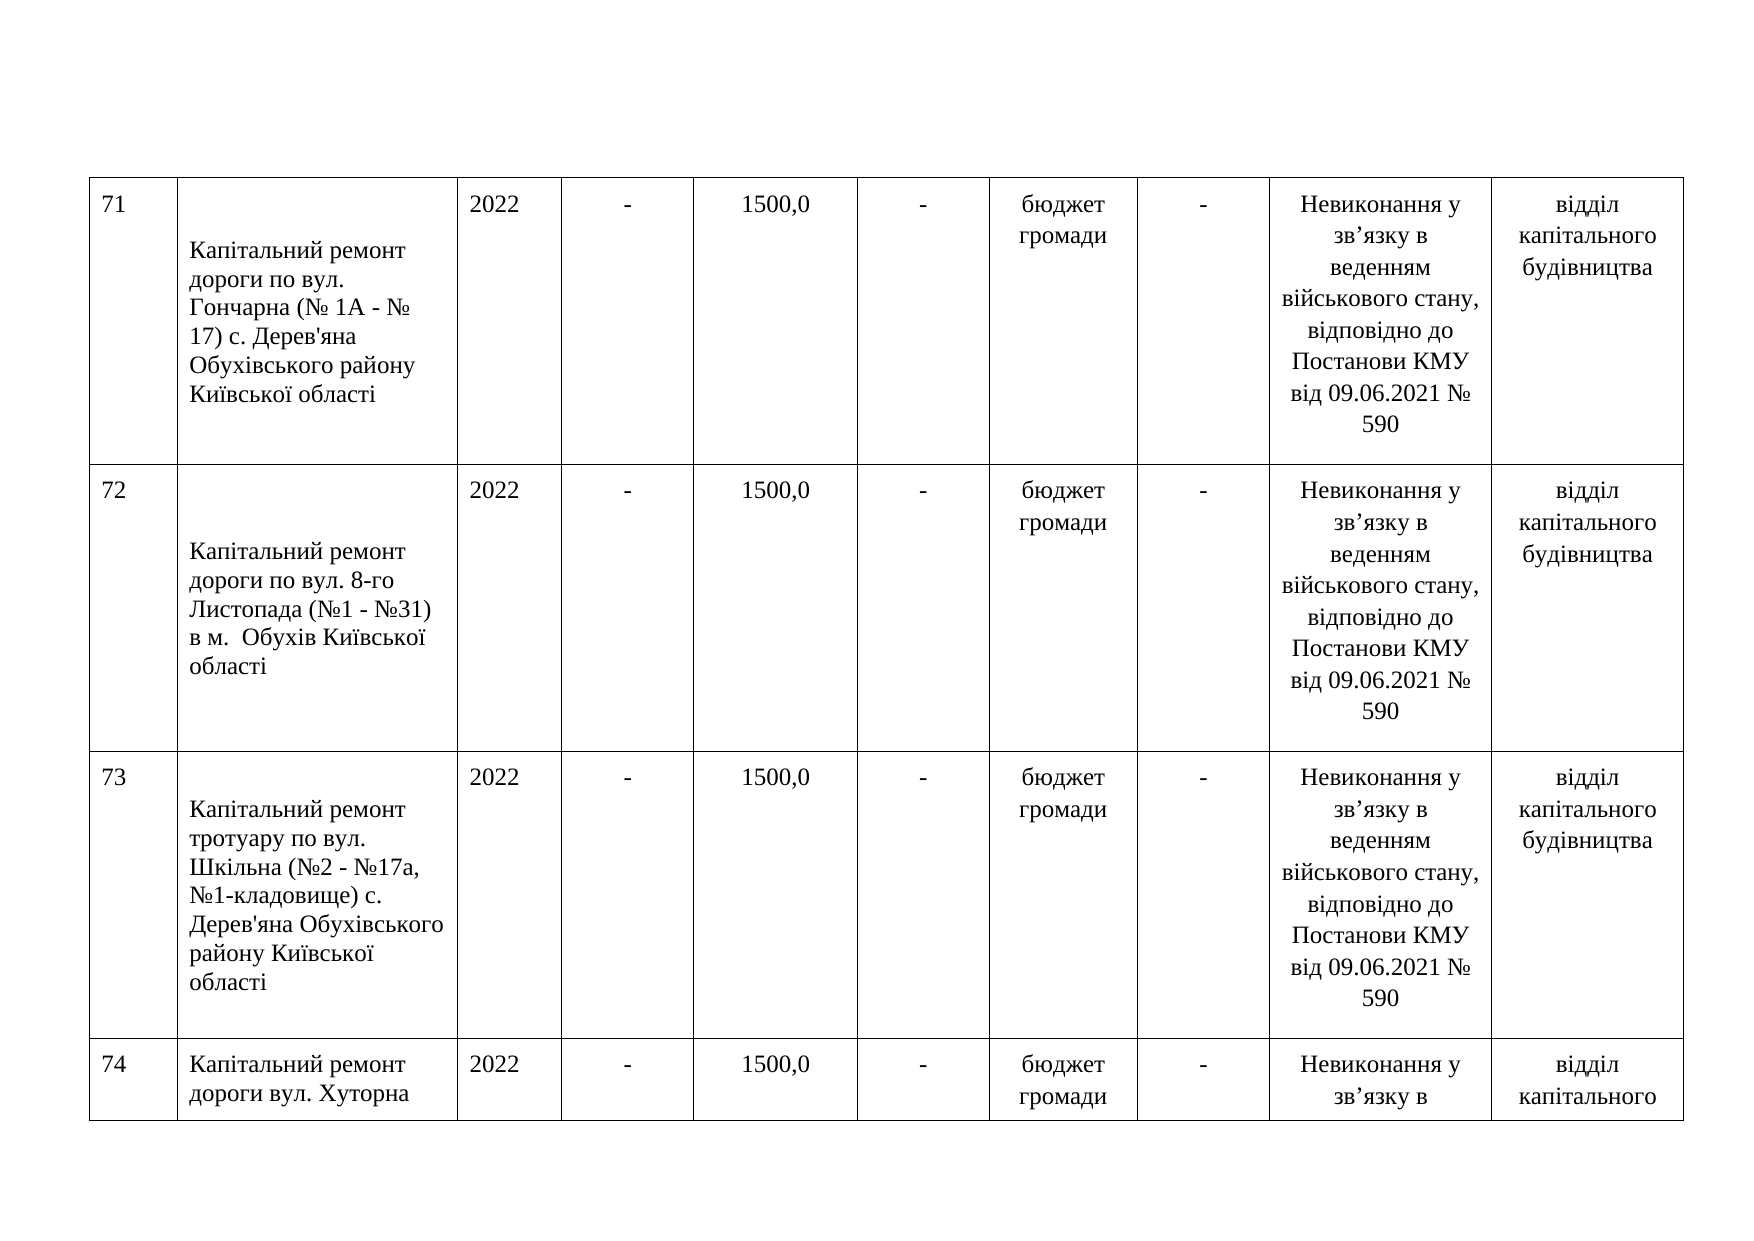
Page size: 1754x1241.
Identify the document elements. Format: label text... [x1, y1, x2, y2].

table_cell - [562, 465, 693, 751]
table_cell бюджет громади [990, 1039, 1137, 1120]
table_cell 2022 [458, 752, 561, 1038]
table_cell Невиконання у зв’язку в веденням військового стану, відповідно до Постанови КМУ від 09.06.2021 № 590 [1270, 465, 1491, 751]
table_cell бюджет громади [990, 465, 1137, 751]
table_cell 1500,0 [694, 1039, 857, 1120]
table_cell 1500,0 [694, 178, 857, 464]
table_cell - [858, 1039, 989, 1120]
table_cell Невиконання у зв’язку в веденням військового стану, відповідно до Постанови КМУ від 09.06.2021 № 590 [1270, 752, 1491, 1038]
table_cell Капітальний ремонт дороги по вул. 8-го Листопада (№1 - №31) в м. Обухів Київської області [178, 465, 457, 751]
table_cell 74 [90, 1039, 177, 1120]
table_cell - [858, 465, 989, 751]
table_cell Капітальний ремонт тротуару по вул. Шкільна (№2 - №17а, №1-кладовище) с. Дерев'яна Обухівського району Київської області [178, 752, 457, 1038]
table_cell 1500,0 [694, 465, 857, 751]
table_cell - [858, 752, 989, 1038]
table_cell - [1138, 1039, 1269, 1120]
table_cell - [1138, 752, 1269, 1038]
table_cell 1500,0 [694, 752, 857, 1038]
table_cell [1492, 178, 1683, 464]
table_cell - [562, 752, 693, 1038]
table_cell Капітальний ремонт дороги по вул. Гончарна (№ 1А - № 17) с. Дерев'яна Обухівського району Київської області [178, 178, 457, 464]
table_cell бюджет громади [990, 178, 1137, 464]
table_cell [178, 1039, 457, 1120]
table_cell - [562, 1039, 693, 1120]
table_cell 2022 [458, 1039, 561, 1120]
table_cell 2022 [458, 465, 561, 751]
table_cell відділ капітального будівництва [1492, 465, 1683, 751]
table_cell 71 [90, 178, 177, 464]
table_cell - [562, 178, 693, 464]
table_cell 73 [90, 752, 177, 1038]
table_cell 2022 [458, 178, 561, 464]
table_cell бюджет громади [990, 752, 1137, 1038]
table_cell - [1138, 465, 1269, 751]
table_cell - [858, 178, 989, 464]
table_cell 72 [90, 465, 177, 751]
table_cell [1492, 1039, 1683, 1120]
table_cell відділ капітального будівництва [1492, 752, 1683, 1038]
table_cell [1270, 178, 1491, 464]
table_cell - [1138, 178, 1269, 464]
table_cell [1270, 1039, 1491, 1120]
